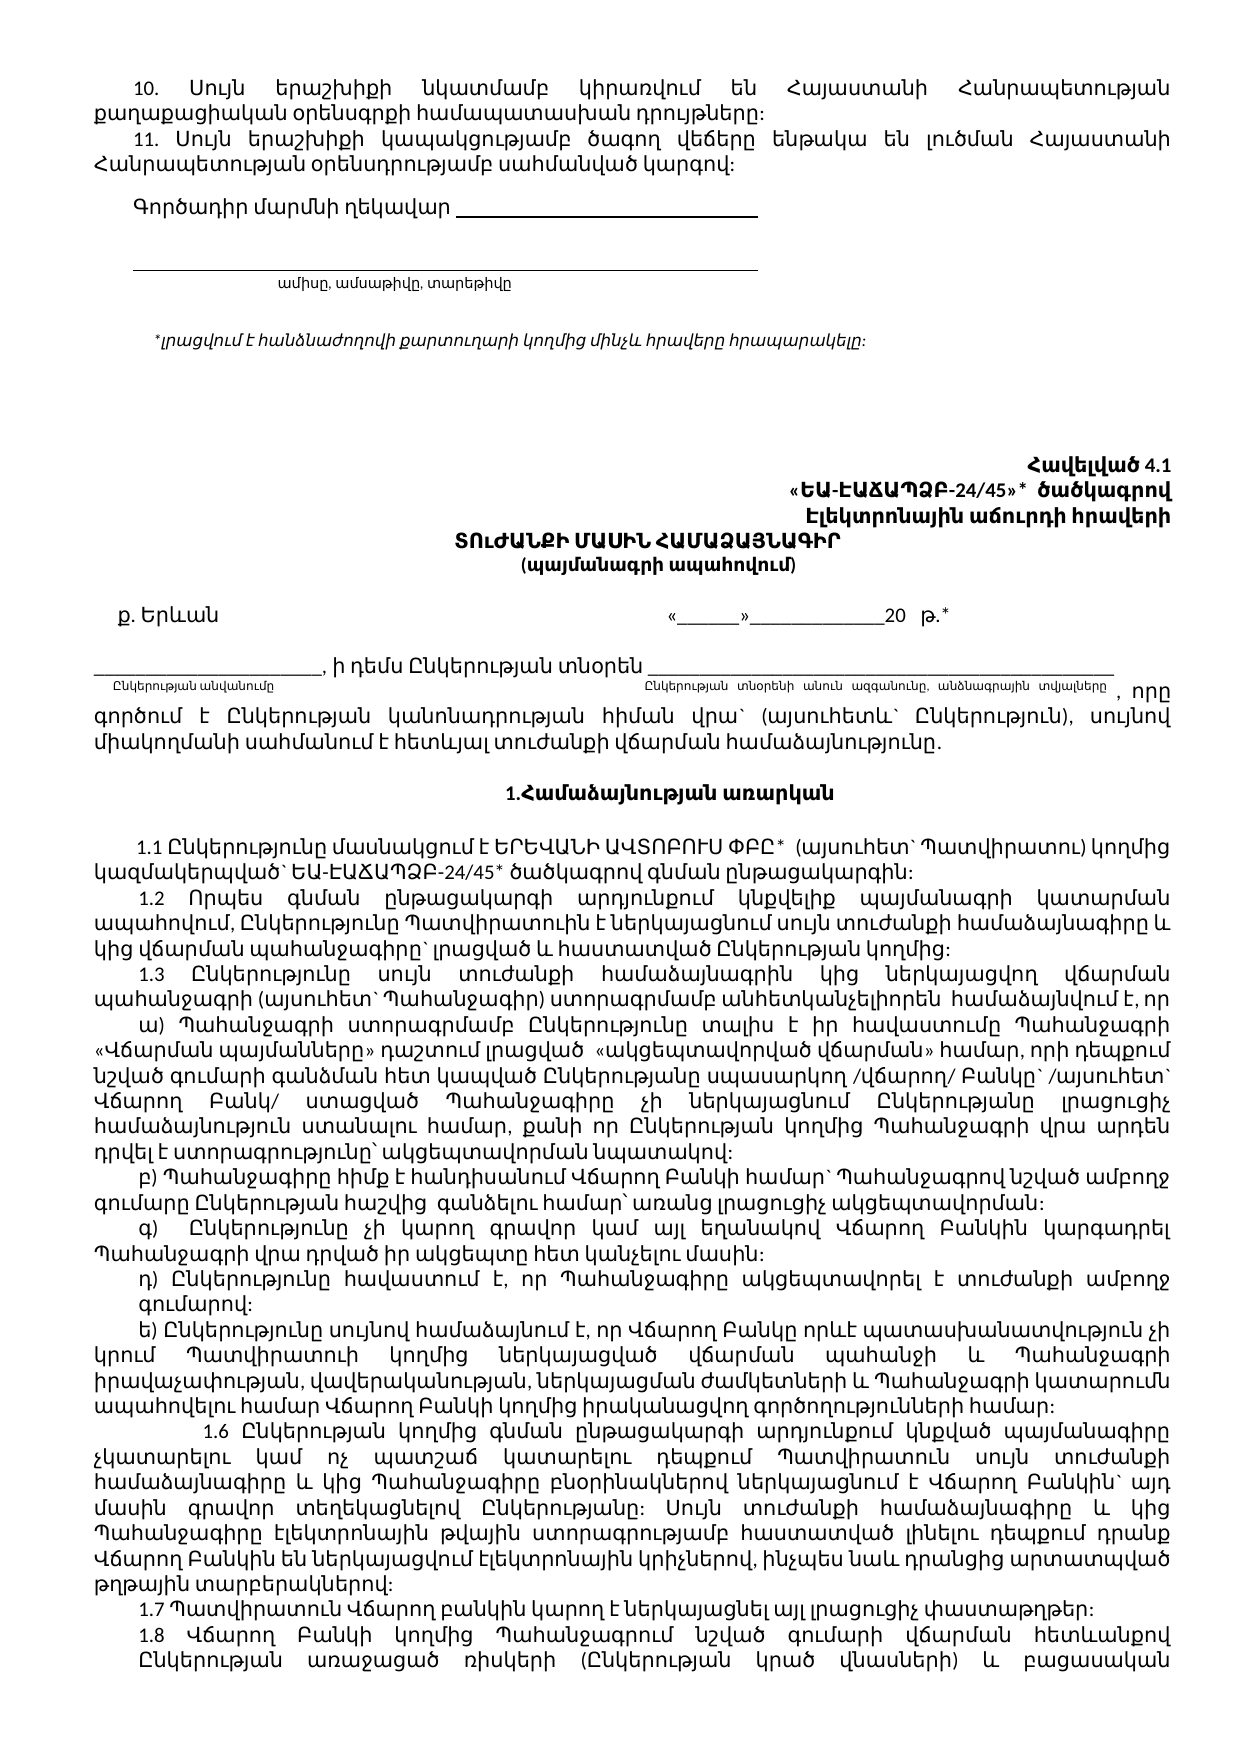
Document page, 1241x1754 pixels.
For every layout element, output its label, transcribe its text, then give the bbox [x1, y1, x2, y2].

text 1.Համաձայնության առարկան [169, 780, 1171, 805]
text Էլեկտրոնային աճուրդի հրավերի [94, 503, 1171, 528]
text ա) Պահանջագրի ստորագրմամբ Ընկերությունը տալիս է իր հավաստումը Պահանջագրի «Վճարման պայմանները» դաշտում լրացված «ակցեպտավորված վճարման» համար, որի դեպքում նշված գումարի գանձման հետ կապված Ընկերությանը սպասարկող /վճարող/ Բանկը` /այսուհետ` Վճարող Բանկ/ ստացված Պահանջագիրը չի ներկայացնում Ընկերությանը լրացուցիչ համաձայնություն ստանալու համար, քանի որ Ընկերության կողմից Պահանջագրի վրա արդեն դրվել է ստորագրությունը՝ ակցեպտավորման նպատակով: [94, 1012, 1171, 1164]
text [138, 1622, 1171, 1673]
text 11. Սույն երաշխիքի կապակցությամբ ծագող վեճերը ենթակա են լուծման Հայաստանի Հանրապետության օրենսդրությամբ սահմանված կարգով: [94, 126, 1171, 177]
text 1.1 Ընկերությունը մասնակցում է ԵՐԵՎԱՆԻ ԱՎՏՈԲՈՒՍ ՓԲԸ* (այսուհետ` Պատվիրատու) կողմից կազմակերպված` ԵԱ-ԷԱՃԱՊՁԲ-24/45* ծածկագրով գնման ընթացակարգին: [94, 834, 1171, 885]
text Հավելված 4.1 [94, 452, 1171, 477]
text 10. Սույն երաշխիքի նկատմամբ կիրառվում են Հայաստանի Հանրապետության քաղաքացիական օրենսգրքի համապատասխան դրույթները: [94, 75, 1171, 126]
text *լրացվում է հանձնաժողովի քարտուղարի կողմից մինչև հրավերը հրապարակելը: [94, 330, 1171, 350]
text ք. Երևան «______»_____________20 թ.* [94, 602, 1171, 627]
text դ) Ընկերությունը հավաստում է, որ Պահանջագիրը ակցեպտավորել է տուժանքի ամբողջ գումարով: [138, 1266, 1171, 1317]
text 1.2 Որպես գնման ընթացակարգի արդյունքում կնքվելիք պայմանագրի կատարման ապահովում, Ընկերությունը Պատվիրատուին է ներկայացնում սույն տուժանքի համաձայնագիրը և կից վճարման պահանջագիրը` լրացված և հաստատված Ընկերության կողմից: [94, 885, 1171, 961]
text (պայմանագրի ապահովում) [94, 554, 1171, 577]
text ամիսը, ամսաթիվը, տարեթիվը [94, 274, 1171, 304]
text ______________________, ի դեմս Ընկերության տնօրեն _____________________________________________ [94, 653, 1171, 678]
text 1.7 Պատվիրատուն Վճարող բանկին կարող է ներկայացնել այլ լրացուցիչ փաստաթղթեր: [138, 1597, 1171, 1622]
text ՏՈւԺԱՆՔԻ ՄԱՍԻՆ ՀԱՄԱՁԱՅՆԱԳԻՐ [94, 528, 1171, 554]
text «ԵԱ-ԷԱՃԱՊՁԲ-24/45»* ծածկագրով [94, 477, 1171, 503]
text գ) Ընկերությունը չի կարող գրավոր կամ այլ եղանակով Վճարող Բանկին կարգադրել Պահանջագրի վրա դրված իր ակցեպտը հետ կանչելու մասին: [94, 1215, 1171, 1266]
text 1.3 Ընկերությունը սույն տուժանքի համաձայնագրին կից ներկայացվող վճարման պահանջագրի (այսուհետ` Պահանջագիր) ստորագրմամբ անհետկանչելիորեն համաձայնվում է, որ [94, 961, 1171, 1012]
text ե) Ընկերությունը սույնով համաձայնում է, որ Վճարող Բանկը որևէ պատասխանատվություն չի կրում Պատվիրատուի կողմից ներկայացված վճարման պահանջի և Պահանջագրի իրավաչափության, վավերականության, ներկայացման ժամկետների և Պահանջագրի կատարումն ապահովելու համար Վճարող Բանկի կողմից իրականացվող գործողությունների համար: [94, 1317, 1171, 1419]
text Ընկերության անվանումը Ընկերության տնօրենի անուն ազգանունը, անձնագրային տվյալները , որը գործում է Ընկերության կանոնադրության հիման վրա` (այսուհետև` Ընկերություն), սույնով միակողմանի սահմանում է հետևյալ տուժանքի վճարման համաձայնությունը. [94, 678, 1171, 754]
text բ) Պահանջագիրը հիմք է հանդիսանում Վճարող Բանկի համար` Պահանջագրով նշված ամբողջ գումարը Ընկերության հաշվից գանձելու համար՝ առանց լրացուցիչ ակցեպտավորման: [94, 1164, 1171, 1215]
text Գործադիր մարմնի ղեկավար [94, 194, 1171, 220]
text 1.6 Ընկերության կողմից գնման ընթացակարգի արդյունքում կնքված պայմանագիրը չկատարելու կամ ոչ պատշաճ կատարելու դեպքում Պատվիրատուն սույն տուժանքի համաձայնագիրը և կից Պահանջագիրը բնօրինակներով ներկայացնում է Վճարող Բանկին` այդ մասին գրավոր տեղեկացնելով Ընկերությանը: Սույն տուժանքի համաձայնագիրը և կից Պահանջագիրը էլեկտրոնային թվային ստորագրությամբ հաստատված լինելու դեպքում դրանք Վճարող Բանկին են ներկայացվում էլեկտրոնային կրիչներով, ինչպես նաև դրանցից արտատպված թղթային տարբերակներով: [94, 1419, 1171, 1597]
